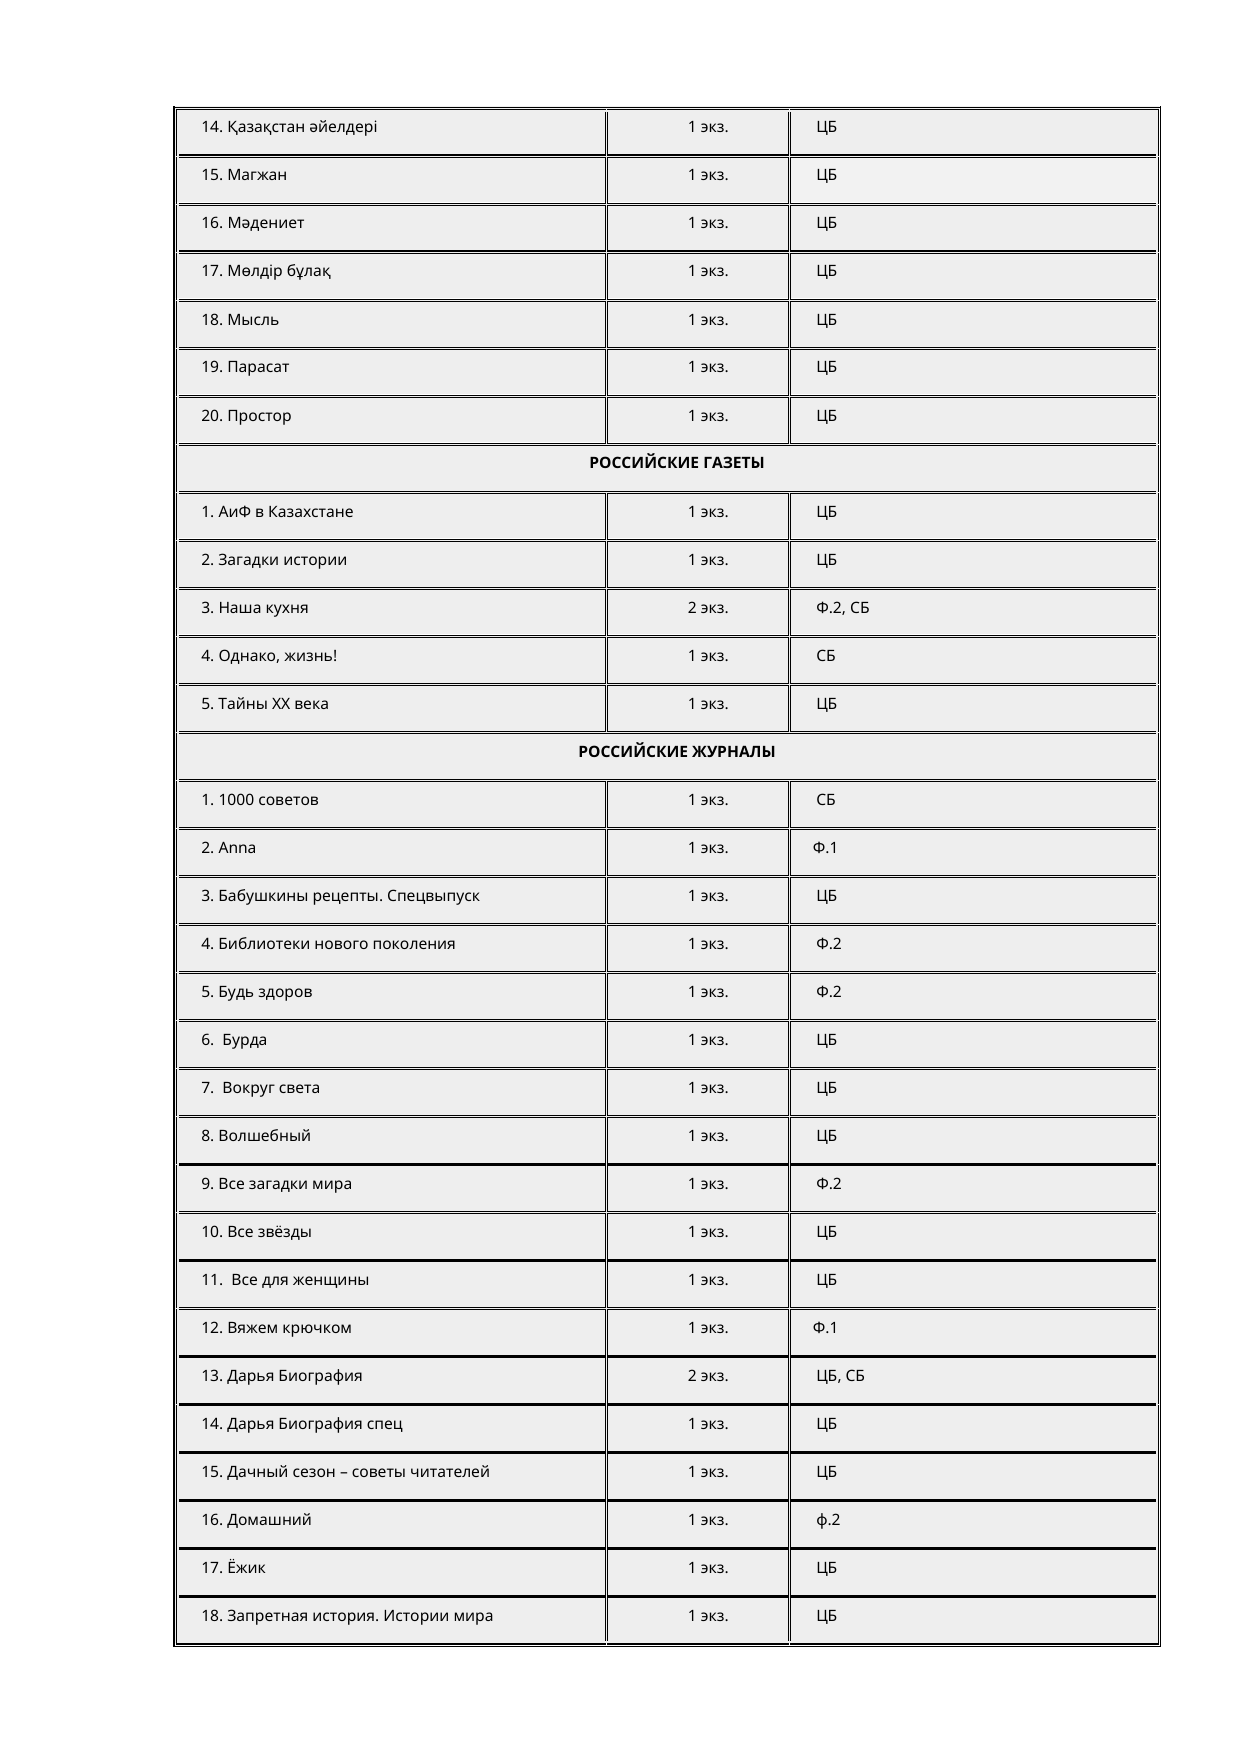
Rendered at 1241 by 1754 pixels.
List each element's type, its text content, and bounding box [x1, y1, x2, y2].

table_cell ЦБ [790, 1595, 1158, 1643]
table_cell РОССИЙСКИЕ ЖУРНАЛЫ [175, 731, 1159, 779]
table_cell ЦБ [791, 1259, 1158, 1307]
table_cell 2. Загадки истории [177, 539, 605, 587]
table_cell 18. Запретная история. Истории мира [177, 1595, 607, 1643]
table_cell РОССИЙСКИЕ ГАЗЕТЫ [177, 443, 1158, 491]
table_cell 1 экз. [608, 1214, 788, 1259]
table_cell 14. Қазақстан әйелдері [177, 110, 607, 154]
table_cell ЦБ [791, 203, 1158, 250]
table_cell ЦБ [791, 250, 1158, 298]
table_cell 1 экз. [608, 1262, 788, 1307]
table_cell СБ [790, 779, 1159, 827]
table_cell ЦБ [791, 154, 1158, 202]
table_cell 1. АиФ в Казахстане [175, 491, 607, 538]
table_cell 1 экз. [607, 1598, 790, 1643]
table_cell 1 экз. [608, 1454, 788, 1499]
table_cell 1 экз. [608, 542, 788, 587]
table_cell ЦБ [791, 1403, 1159, 1451]
table_cell ЦБ [790, 110, 1158, 154]
table_cell 4. Однако, жизнь! [177, 635, 605, 683]
table_cell 2. Anna [175, 827, 607, 875]
table_cell 12. Вяжем крючком [175, 1307, 607, 1355]
table_cell 1 экз. [608, 206, 788, 250]
table_cell 16. Домашний [177, 1499, 605, 1547]
table_cell ЦБ [791, 346, 1158, 394]
table_cell 1 экз. [608, 494, 788, 538]
table_cell 1 экз. [608, 686, 788, 731]
table_cell 1 экз. [608, 1502, 788, 1547]
table_cell 5. Будь здоров [175, 971, 607, 1019]
table_cell ЦБ [790, 1067, 1159, 1115]
table_cell 18. Мысль [177, 299, 605, 346]
table_cell 15. Дачный сезон – советы читателей [177, 1451, 605, 1499]
table_cell 1 экз. [608, 878, 788, 923]
table_cell 10. Все звёзды [175, 1211, 607, 1259]
table_cell 17. Ёжик [177, 1547, 605, 1595]
table_cell 4. Библиотеки нового поколения [175, 923, 607, 971]
table_cell ЦБ [791, 1547, 1158, 1595]
table_cell 1 экз. [608, 782, 788, 827]
table_cell 16. Мәдениет [177, 203, 605, 250]
table_cell 3. Бабушкины рецепты. Спецвыпуск [175, 875, 607, 923]
table_cell 1 экз. [608, 1166, 788, 1211]
table_cell 1 экз. [607, 110, 790, 154]
table_cell 2 экз. [608, 1358, 788, 1403]
table_cell ЦБ [790, 875, 1159, 923]
table_cell 3. Наша кухня [175, 587, 607, 634]
table_cell 9. Все загадки мира [175, 1163, 605, 1211]
table_cell ЦБ [790, 683, 1159, 731]
table_cell ЦБ [791, 395, 1158, 442]
table_cell 5. Тайны ХХ века [175, 683, 607, 731]
table_cell ЦБ [791, 1451, 1158, 1499]
table_cell 11. Все для женщины [177, 1259, 605, 1307]
table_cell 1 экз. [608, 1118, 788, 1163]
table_cell ЦБ [790, 1211, 1159, 1259]
table_cell 1 экз. [608, 302, 788, 346]
table_cell ЦБ [791, 299, 1158, 346]
table_cell СБ [791, 635, 1158, 683]
table_cell Ф.2 [791, 1163, 1159, 1211]
table_cell 13. Дарья Биография [177, 1355, 605, 1403]
table_cell ЦБ [790, 1019, 1159, 1067]
table_cell 15. Магжан [177, 154, 605, 202]
table_cell 1 экз. [608, 1022, 788, 1067]
table_cell 1 экз. [608, 1070, 788, 1115]
table_cell 20. Простор [177, 395, 605, 442]
table_cell 1 экз. [608, 350, 788, 394]
table_cell 1. 1000 советов [175, 779, 607, 827]
table_cell Ф.1 [790, 1307, 1159, 1355]
table_cell 8. Волшебный [175, 1115, 607, 1163]
table_cell 1 экз. [608, 254, 788, 298]
table_cell 2 экз. [608, 590, 788, 634]
table_cell Ф.1 [790, 827, 1159, 875]
table_cell 19. Парасат [177, 346, 605, 394]
table_cell 1 экз. [608, 158, 788, 202]
table_cell 1 экз. [608, 926, 788, 971]
table_cell ЦБ [791, 539, 1158, 587]
table_cell 14. Дарья Биография спец [175, 1403, 605, 1451]
table_cell 7. Вокруг света [175, 1067, 607, 1115]
table_cell Ф.2, СБ [790, 587, 1159, 634]
table_cell 6. Бурда [175, 1019, 607, 1067]
table_cell 17. Мөлдір бұлақ [177, 250, 605, 298]
table_cell ЦБ, СБ [791, 1355, 1158, 1403]
table_cell 1 экз. [608, 398, 788, 442]
table_cell ф.2 [791, 1499, 1158, 1547]
table_cell ЦБ [790, 491, 1159, 538]
table_cell 1 экз. [608, 638, 788, 683]
table_cell 1 экз. [608, 1406, 788, 1451]
table_cell 1 экз. [608, 1310, 788, 1355]
table_cell 1 экз. [608, 830, 788, 875]
table_cell 1 экз. [608, 1550, 788, 1595]
table_cell Ф.2 [790, 923, 1159, 971]
table_cell 1 экз. [608, 974, 788, 1019]
table_cell Ф.2 [790, 971, 1159, 1019]
table_cell ЦБ [790, 1115, 1159, 1163]
